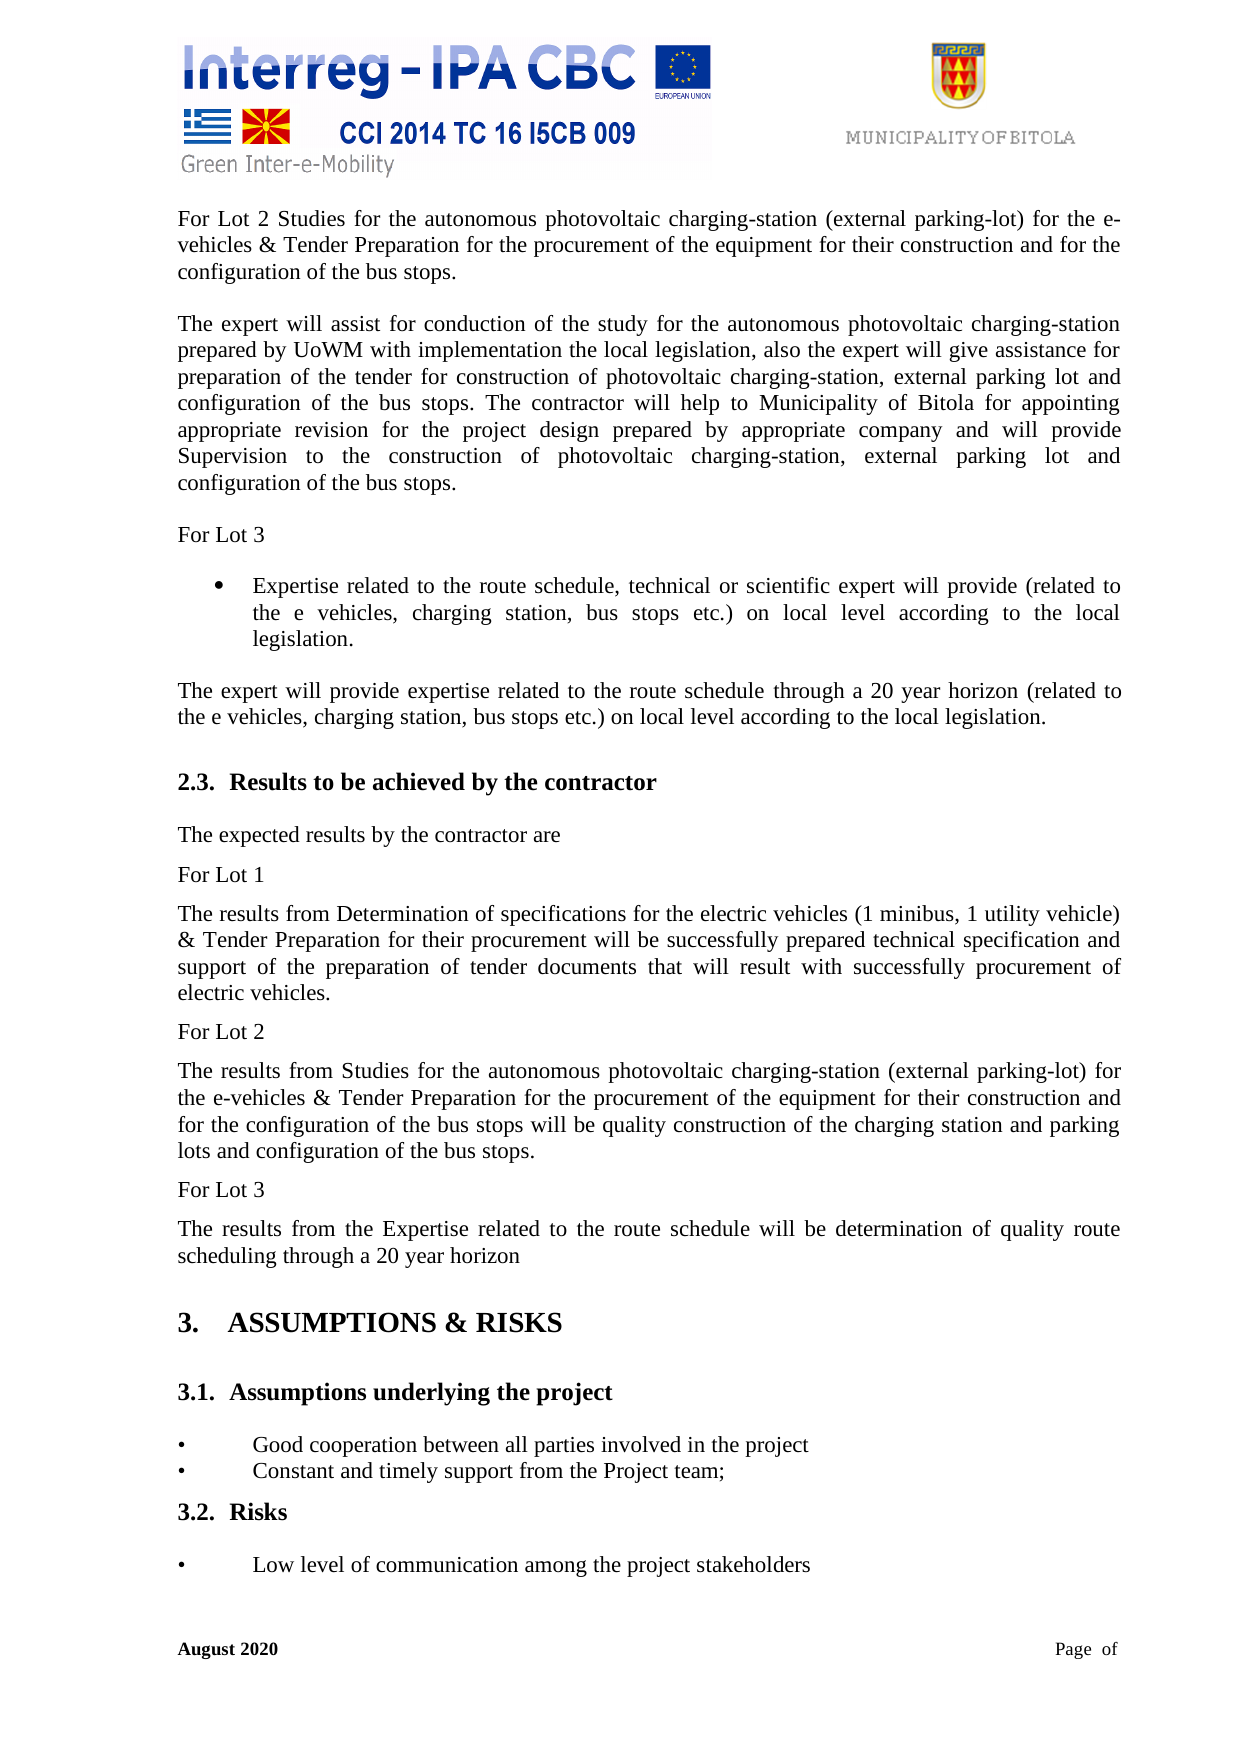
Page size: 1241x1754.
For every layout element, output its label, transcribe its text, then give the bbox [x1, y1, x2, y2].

text • Constant and timely support from the Project team; [177, 1457, 1122, 1484]
text For Lot 1 [177, 860, 1122, 887]
text For Lot 2 Studies for the autonomous photovoltaic charging-station (external parking-lot) for the e-vehicles & Tender Preparation for the procurement of the equipment for their construction and for the configuration of the bus stops. [177, 205, 1122, 284]
text For Lot 3 [177, 1176, 1122, 1203]
text • Good cooperation between all parties involved in the project [177, 1431, 1122, 1457]
subtitle Risks [177, 1496, 1122, 1526]
text The expert will provide expertise related to the route schedule through a 20 year horizon (related to the e vehicles, charging station, bus stops etc.) on local level according to the local legislation. [177, 677, 1122, 730]
text The expert will assist for conduction of the study for the autonomous photovoltaic charging-station prepared by UoWM with implementation the local legislation, also the expert will give assistance for preparation of the tender for construction of photovoltaic charging-station, external parking lot and configuration of the bus stops. The contractor will help to Municipality of Bitola for appointing appropriate revision for the project design prepared by appropriate company and will provide Supervision to the construction of photovoltaic charging-station, external parking lot and configuration of the bus stops. [177, 309, 1122, 495]
text For Lot 2 [177, 1018, 1122, 1045]
subtitle Assumptions underlying the project [177, 1377, 1122, 1406]
text The results from Studies for the autonomous photovoltaic charging-station (external parking-lot) for the e-vehicles & Tender Preparation for the procurement of the equipment for their construction and for the configuration of the bus stops will be quality construction of the charging station and parking lots and configuration of the bus stops. [177, 1057, 1122, 1163]
picture [177, 37, 712, 180]
list Expertise related to the route schedule, technical or scientific expert will provide (related to the e vehicles, charging station, bus stops etc.) on local level according to the local legislation. [215, 572, 1122, 652]
text The results from Determination of specifications for the electric vehicles (1 minibus, 1 utility vehicle) & Tender Preparation for their procurement will be successfully prepared technical specification and support of the preparation of tender documents that will result with successfully procurement of electric vehicles. [177, 899, 1122, 1006]
subtitle ASSUMPTIONS & RISKS [177, 1306, 1122, 1339]
text For Lot 3 [177, 520, 1122, 547]
picture [831, 0, 1088, 180]
text • Low level of communication among the project stakeholders [177, 1551, 1122, 1577]
text The results from the Expertise related to the route schedule will be determination of quality route scheduling through a 20 year horizon [177, 1215, 1122, 1268]
subtitle Results to be achieved by the contractor [177, 767, 1122, 796]
text The expected results by the contractor are [177, 821, 1122, 848]
